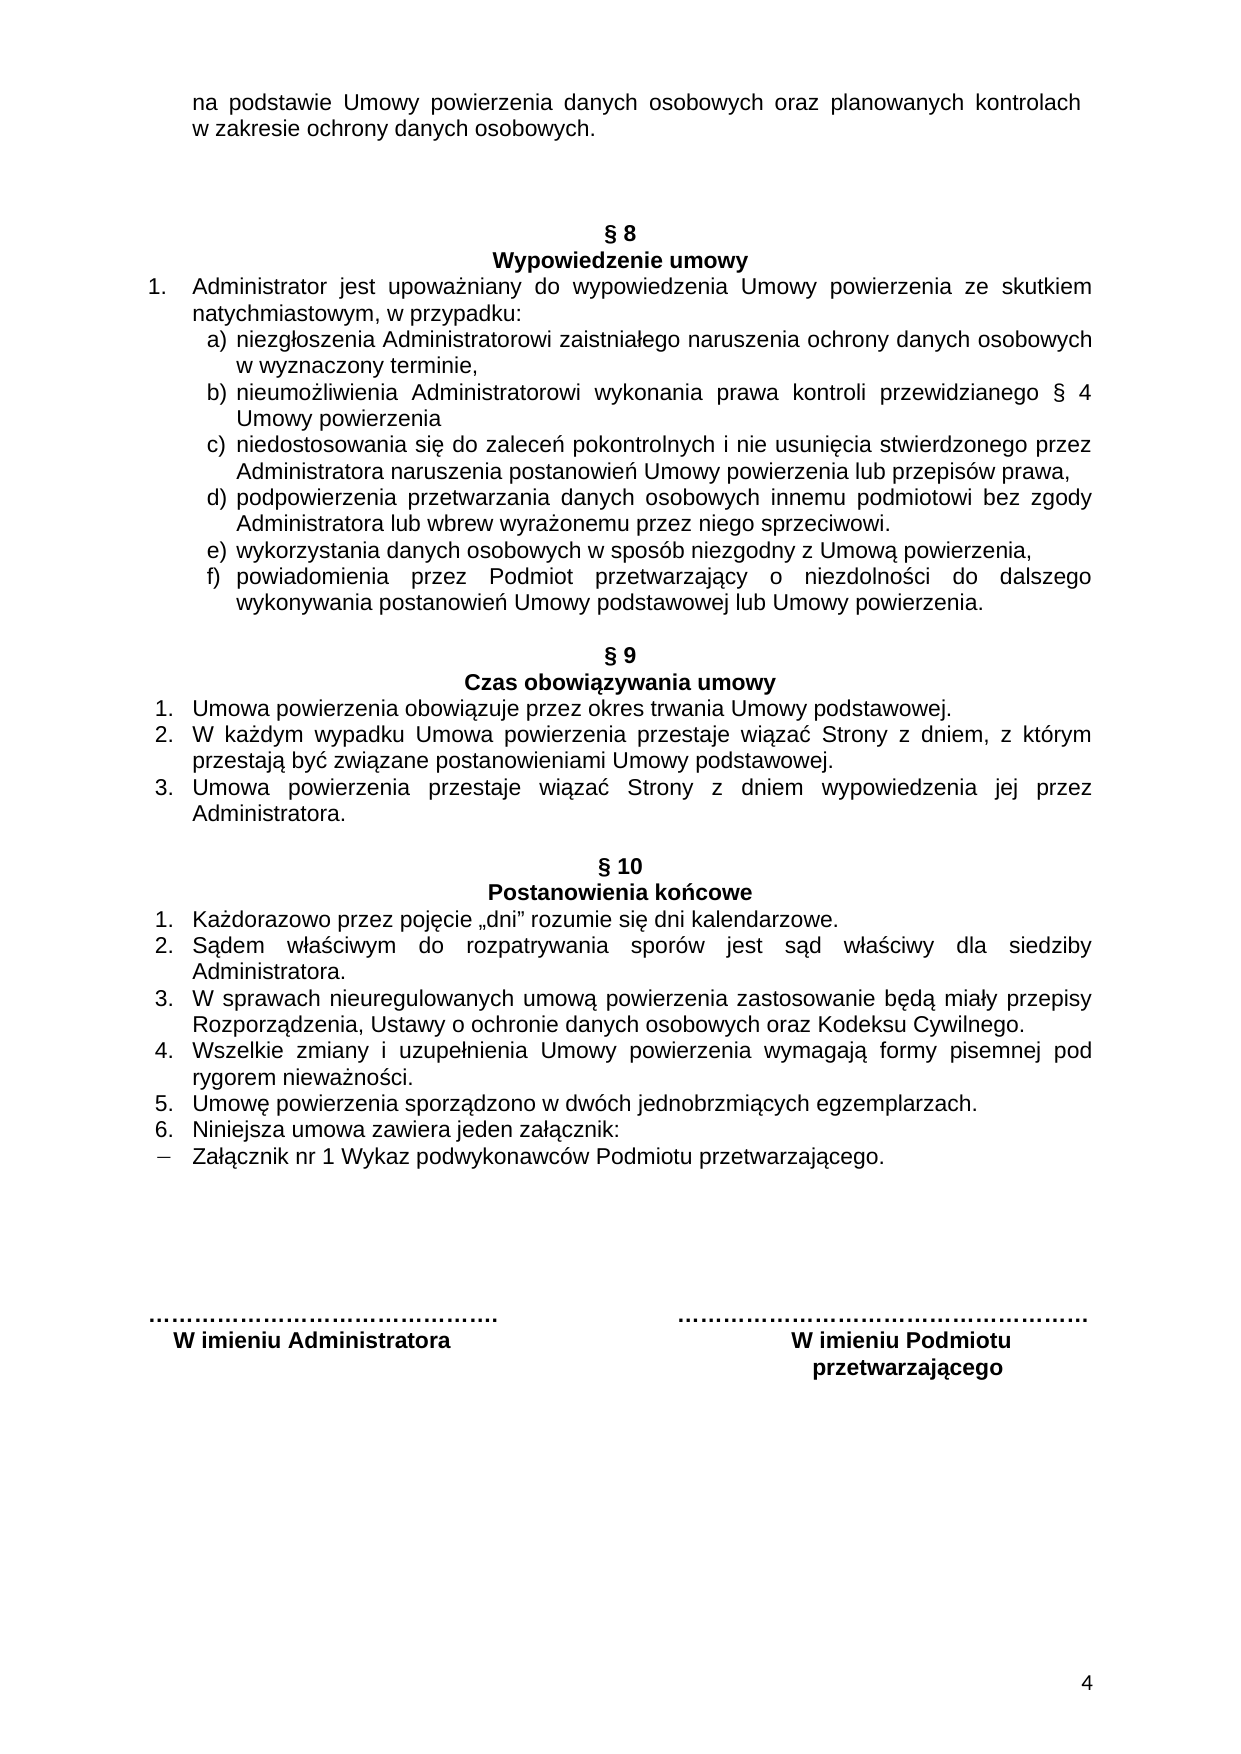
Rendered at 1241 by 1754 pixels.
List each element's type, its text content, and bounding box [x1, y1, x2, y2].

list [154, 89, 1093, 141]
list podpowierzenia przetwarzania danych osobowych innemu podmiotowi bez zgody Administratora lub wbrew wyrażonemu przez niego sprzeciwowi. [207, 484, 1093, 537]
list Sądem właściwym do rozpatrywania sporów jest sąd właściwy dla siedziby Administratora. [154, 932, 1093, 985]
text W imieniu Administratora W imieniu Podmiotu [148, 1327, 1093, 1354]
list Umowę powierzenia sporządzono w dwóch jednobrzmiących egzemplarzach. [154, 1090, 1093, 1116]
text Czas obowiązywania umowy [148, 668, 1093, 695]
list Administrator jest upoważniany do wypowiedzenia Umowy powierzenia ze skutkiem natychmiastowym, w przypadku: [148, 273, 1093, 326]
list nieumożliwienia Administratorowi wykonania prawa kontroli przewidzianego § 4 Umowy powierzenia [207, 378, 1093, 431]
list wykorzystania danych osobowych w sposób niezgodny z Umową powierzenia, [207, 537, 1093, 563]
text § 10 [148, 853, 1093, 879]
text Postanowienia końcowe [148, 879, 1093, 906]
list W sprawach nieuregulowanych umową powierzenia zastosowanie będą miały przepisy Rozporządzenia, Ustawy o ochronie danych osobowych oraz Kodeksu Cywilnego. [154, 985, 1093, 1037]
text przetwarzającego [516, 1354, 1093, 1380]
list powiadomienia przez Podmiot przetwarzający o niezdolności do dalszego wykonywania postanowień Umowy podstawowej lub Umowy powierzenia. [207, 563, 1093, 616]
text § 8 [148, 220, 1093, 247]
list Niniejsza umowa zawiera jeden załącznik: [154, 1116, 1093, 1143]
text § 9 [148, 642, 1093, 668]
list Załącznik nr 1 Wykaz podwykonawców Podmiotu przetwarzającego. [154, 1143, 1093, 1169]
list Umowa powierzenia przestaje wiązać Strony z dniem wypowiedzenia jej przez Administratora. [154, 774, 1093, 827]
list Wszelkie zmiany i uzupełnienia Umowy powierzenia wymagają formy pisemnej pod rygorem nieważności. [154, 1037, 1093, 1090]
text ………………………………………. ……………………………………………… [148, 1301, 1093, 1327]
list Umowa powierzenia obowiązuje przez okres trwania Umowy podstawowej. [154, 695, 1093, 721]
list W każdym wypadku Umowa powierzenia przestaje wiązać Strony z dniem, z którym przestają być związane postanowieniami Umowy podstawowej. [154, 721, 1093, 774]
list niedostosowania się do zaleceń pokontrolnych i nie usunięcia stwierdzonego przez Administratora naruszenia postanowień Umowy powierzenia lub przepisów prawa, [207, 431, 1093, 484]
text Wypowiedzenie umowy [148, 247, 1093, 273]
list niezgłoszenia Administratorowi zaistniałego naruszenia ochrony danych osobowych w wyznaczony terminie, [207, 326, 1093, 378]
list Każdorazowo przez pojęcie „dni” rozumie się dni kalendarzowe. [154, 906, 1093, 932]
